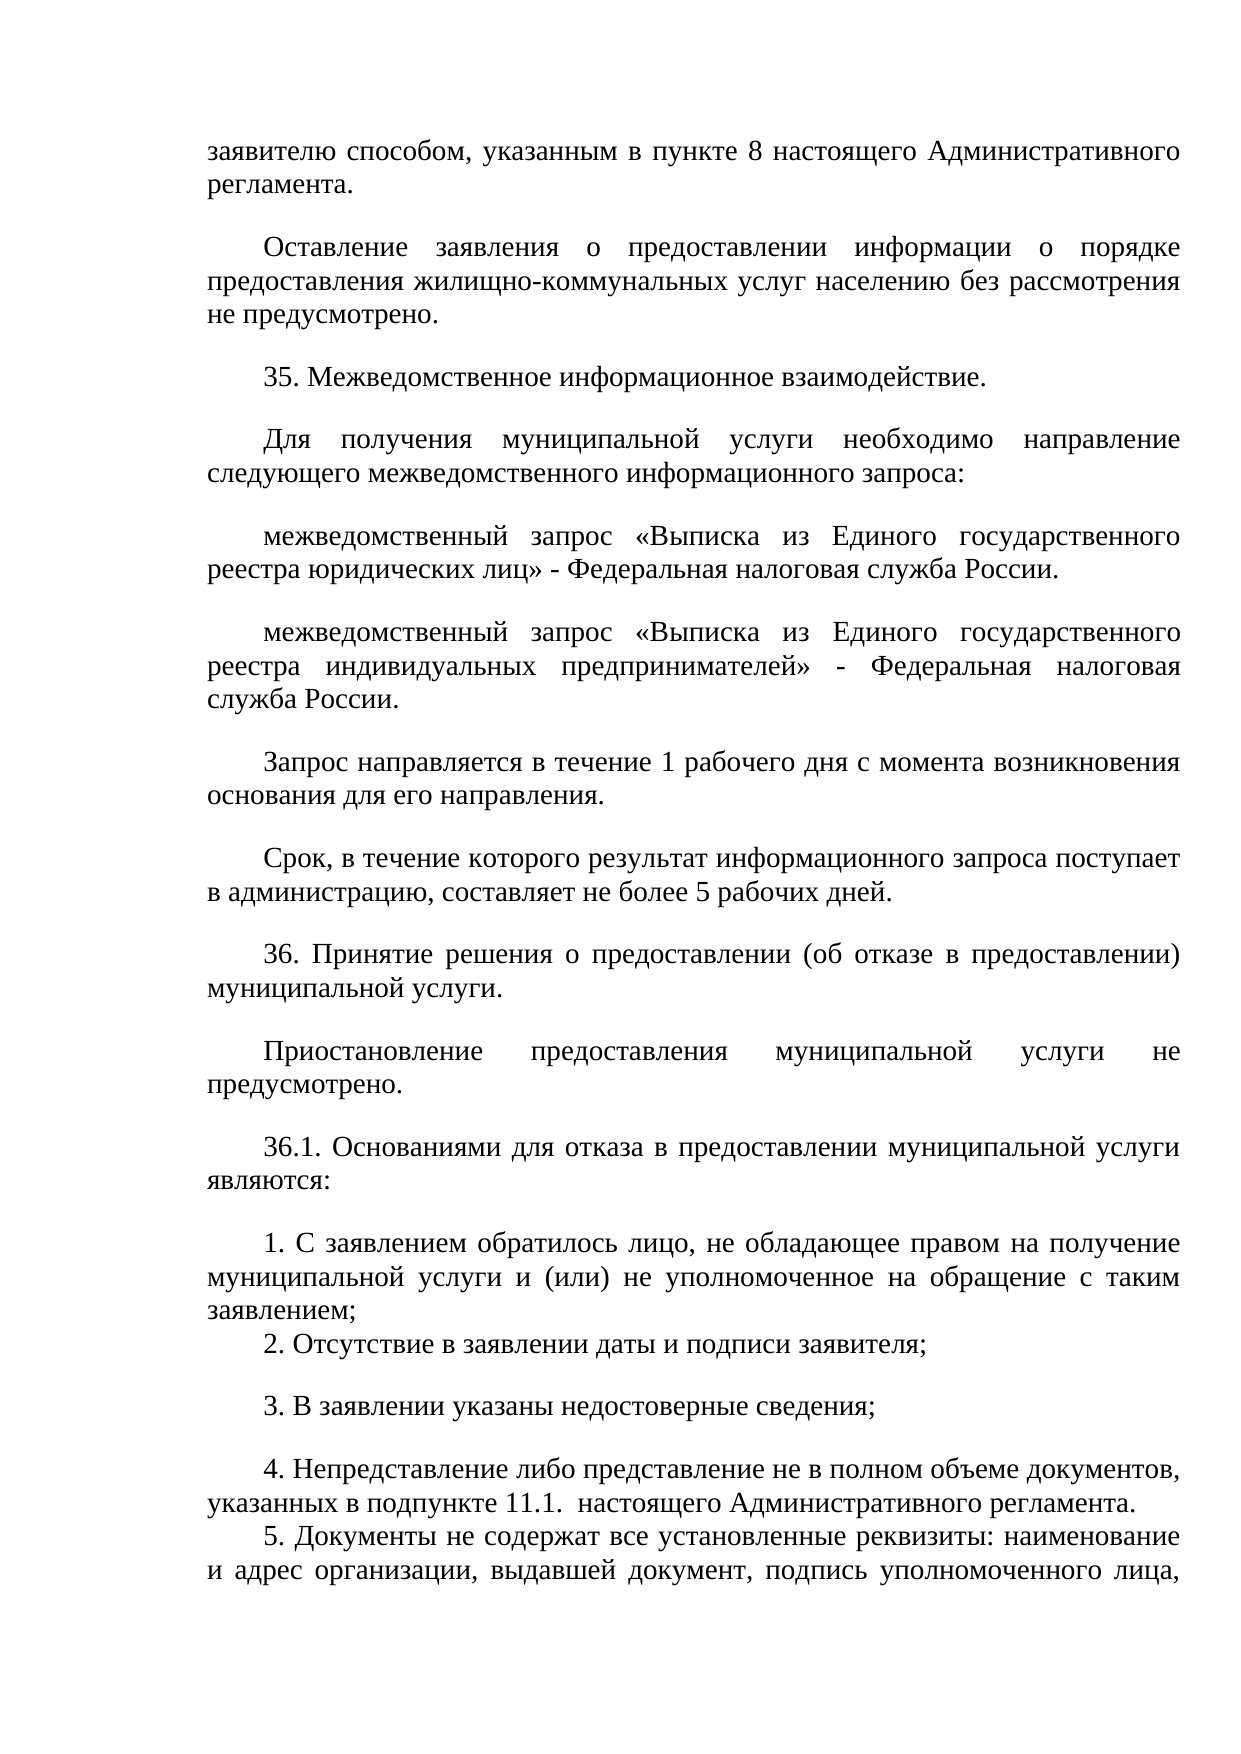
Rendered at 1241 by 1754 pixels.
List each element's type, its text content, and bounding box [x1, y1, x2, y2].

text межведомственный запрос «Выписка из Единого государственного реестра индивидуальных предпринимателей» - Федеральная налоговая служба России. [207, 614, 1181, 715]
text 1. С заявлением обратилось лицо, не обладающее правом на получение муниципальной услуги и (или) не уполномоченное на обращение с таким заявлением; [207, 1225, 1181, 1326]
text 4. Непредставление либо представление не в полном объеме документов, указанных в подпункте 11.1. настоящего Административного регламента. [207, 1451, 1181, 1518]
text Запрос направляется в течение 1 рабочего дня с момента возникновения основания для его направления. [207, 744, 1181, 811]
text Приостановление предоставления муниципальной услуги не предусмотрено. [207, 1033, 1181, 1100]
text 36.1. Основаниями для отказа в предоставлении муниципальной услуги являются: [207, 1129, 1181, 1196]
text Срок, в течение которого результат информационного запроса поступает в администрацию, составляет не более 5 рабочих дней. [207, 840, 1181, 907]
text 36. Принятие решения о предоставлении (об отказе в предоставлении) муниципальной услуги. [207, 936, 1181, 1003]
text межведомственный запрос «Выписка из Единого государственного реестра юридических лиц» - Федеральная налоговая служба России. [207, 518, 1181, 585]
text 35. Межведомственное информационное взаимодействие. [207, 359, 1181, 392]
text Для получения муниципальной услуги необходимо направление следующего межведомственного информационного запроса: [207, 422, 1181, 489]
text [207, 133, 1181, 200]
text 2. Отсутствие в заявлении даты и подписи заявителя; [207, 1326, 1181, 1359]
text 3. В заявлении указаны недостоверные сведения; [207, 1388, 1181, 1422]
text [207, 1518, 1181, 1585]
text Оставление заявления о предоставлении информации о порядке предоставления жилищно-коммунальных услуг населению без рассмотрения не предусмотрено. [207, 229, 1181, 330]
